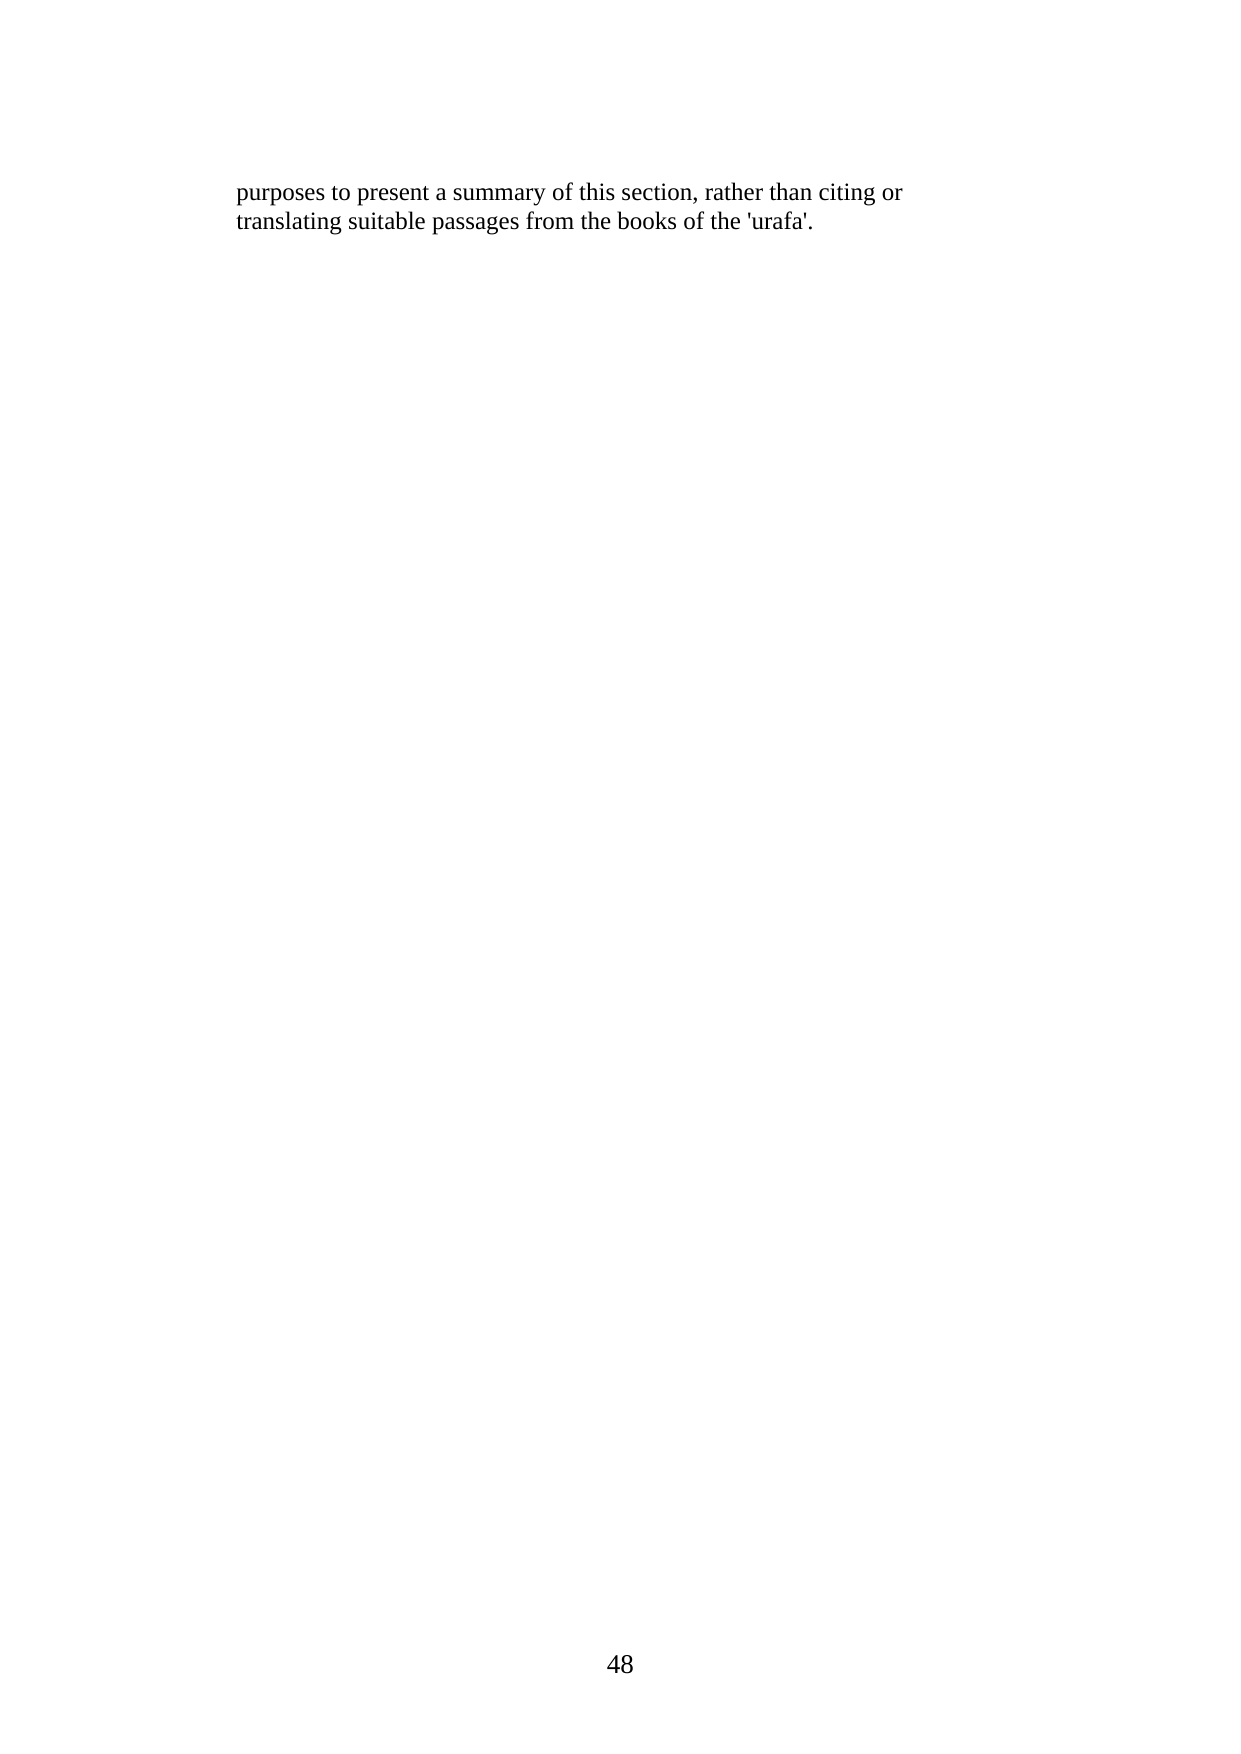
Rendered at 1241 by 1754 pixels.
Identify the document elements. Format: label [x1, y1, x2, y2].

text [236, 177, 1004, 235]
